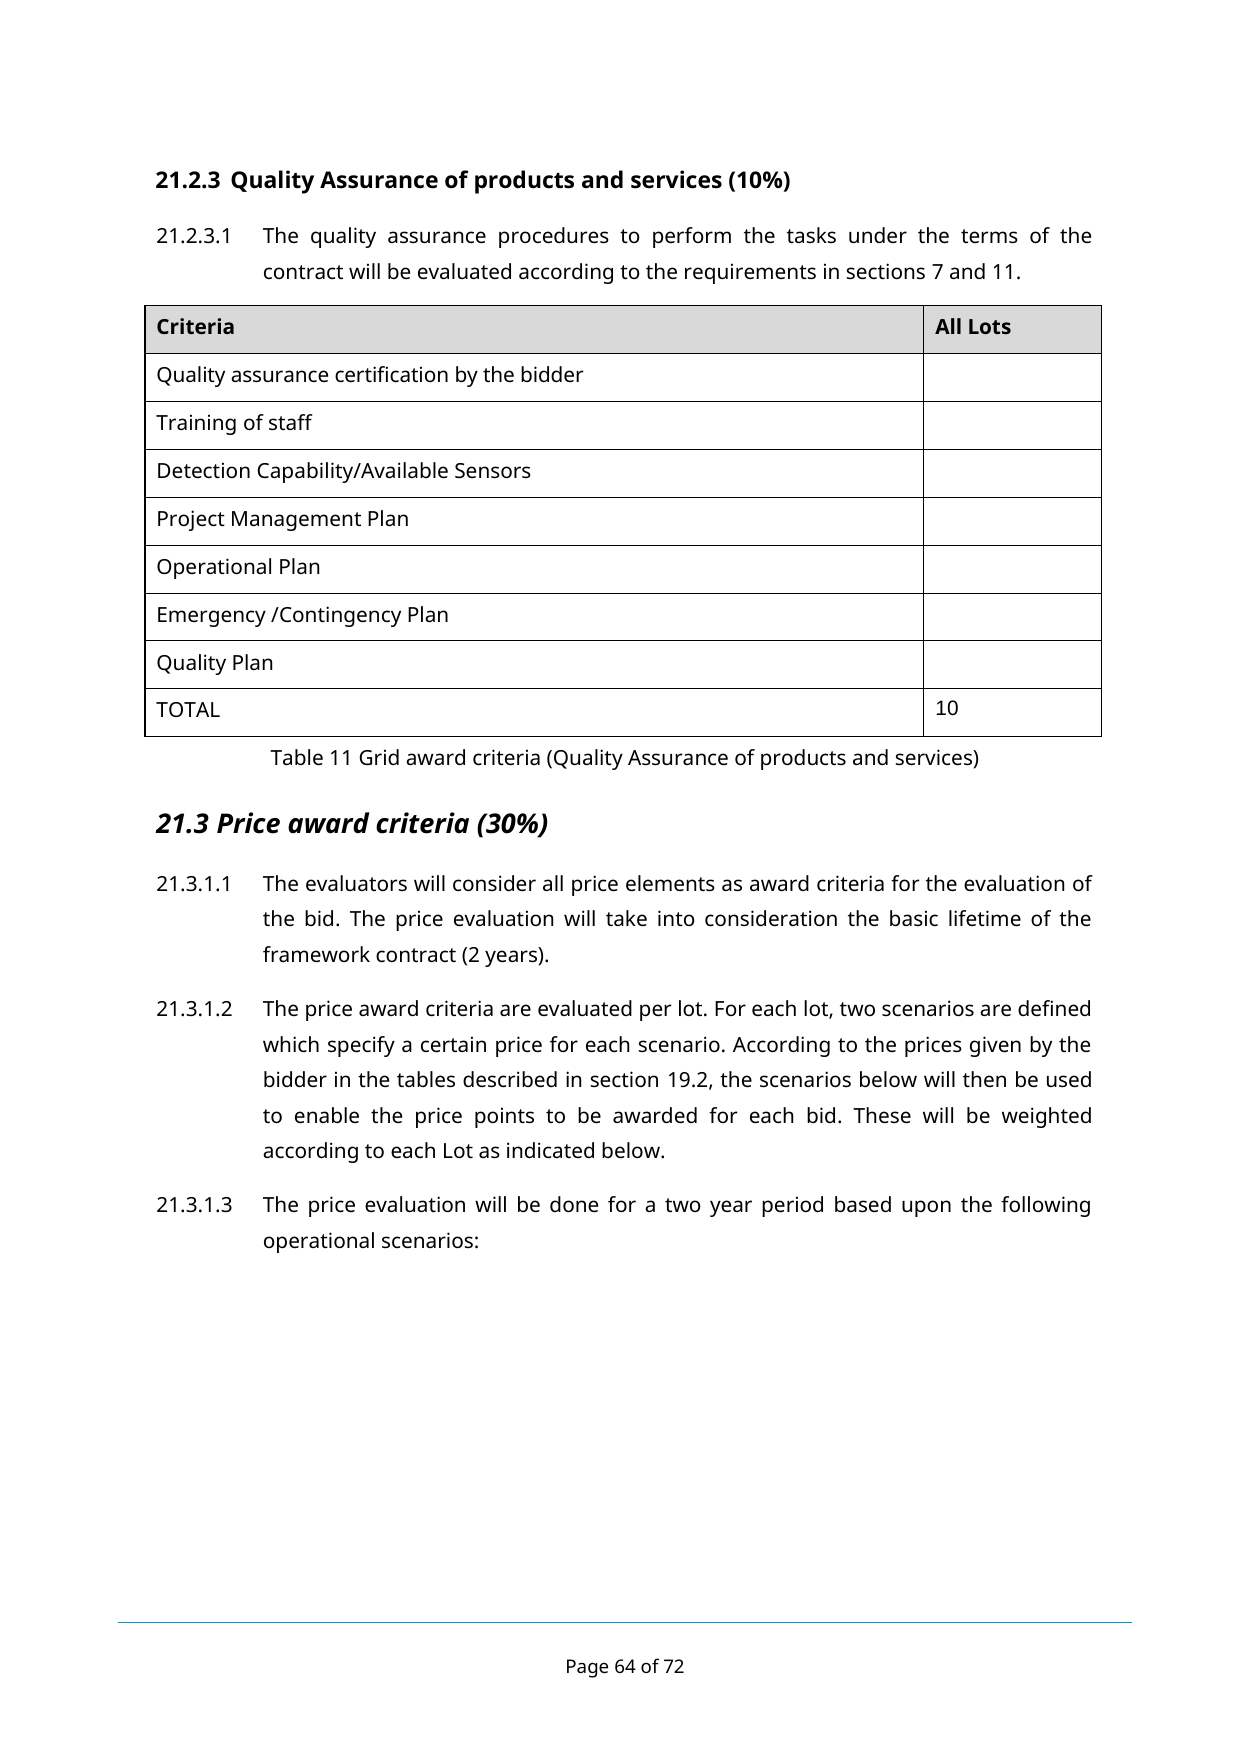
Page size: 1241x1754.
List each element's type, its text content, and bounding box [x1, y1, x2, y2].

table_cell Emergency /Contingency Plan [146, 594, 923, 640]
text The price award criteria are evaluated per lot. For each lot, two scenarios are defined which specify a certain price for each scenario. According to the prices given by the bidder in the tables described in section 19.2, the scenarios below will then be used to enable the price points to be awarded for each bid. These will be weighted according to each Lot as indicated below. [156, 994, 1093, 1165]
table_cell Training of staff [146, 402, 923, 449]
subtitle Quality Assurance of products and services (10%) [155, 164, 1093, 195]
table_cell Quality assurance certification by the bidder [146, 354, 923, 401]
text Table 11 Grid award criteria (Quality Assurance of products and services) [156, 743, 1093, 772]
subtitle Price award criteria (30%) [156, 804, 1093, 841]
table_cell [924, 498, 1101, 544]
table_cell [924, 594, 1101, 640]
table_cell Quality Plan [146, 641, 923, 688]
table_header Criteria [146, 306, 923, 353]
table_cell TOTAL [146, 689, 923, 736]
table_cell Operational Plan [146, 546, 923, 592]
table_header All Lots [924, 306, 1101, 353]
table_cell Detection Capability/Available Sensors [146, 450, 923, 497]
table_cell 10 [924, 689, 1101, 736]
table_cell [924, 641, 1101, 688]
text The price evaluation will be done for a two year period based upon the following operational scenarios: [156, 1191, 1093, 1254]
table_cell [924, 402, 1101, 449]
text The evaluators will consider all price elements as award criteria for the evaluation of the bid. The price evaluation will take into consideration the basic lifetime of the framework contract (2 years). [156, 869, 1093, 968]
table_cell [924, 354, 1101, 401]
text The quality assurance procedures to perform the tasks under the terms of the contract will be evaluated according to the requirements in sections 7 and 11. [156, 221, 1093, 285]
table_cell [924, 450, 1101, 497]
table_cell [924, 546, 1101, 592]
table_cell Project Management Plan [146, 498, 923, 544]
